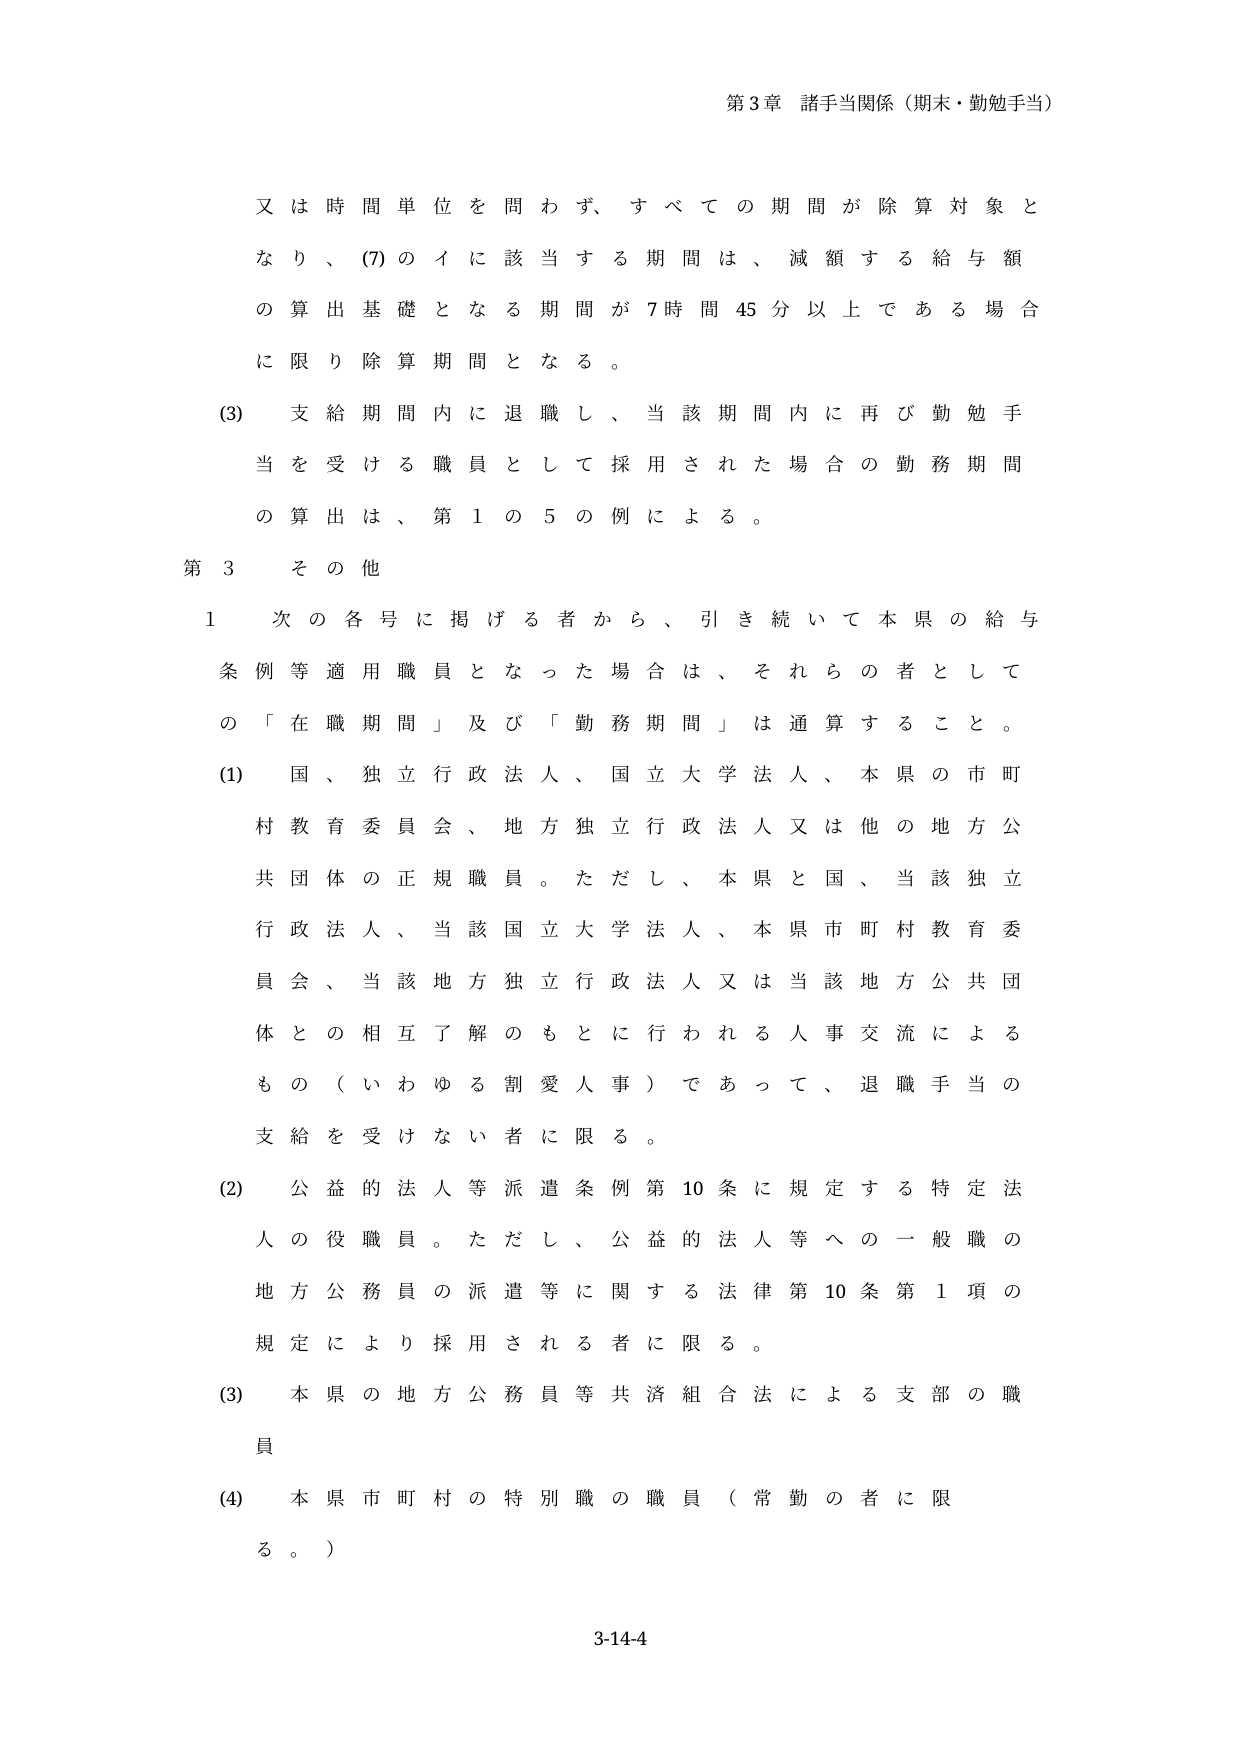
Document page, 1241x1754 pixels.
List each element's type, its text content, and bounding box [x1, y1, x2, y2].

text (1) 国、独立行政法人、国立大学法人、本県の市町村教育委員会、地方独立行政法人又は他の地方公共団体の正規職員。ただし、本県と国、当該独立行政法人、当該国立大学法人、本県市町村教育委員会、当該地方独立行政法人又は当該地方公共団体との相互了解のもとに行われる人事交流によるもの（いわゆる割愛人事）であって、退職手当の支給を受けない者に限る。 [219, 748, 1056, 1161]
text 第３ その他 [184, 541, 1056, 593]
text (2) 公益的法人等派遣条例第10条に規定する特定法人の役職員。ただし、公益的法人等への一般職の地方公務員の派遣等に関する法律第10条第１項の規定により採用される者に限る。 [219, 1161, 1056, 1368]
text (3) 支給期間内に退職し、当該期間内に再び勤勉手当を受ける職員として採用された場合の勤務期間の算出は、第１の５の例による。 [219, 386, 1056, 541]
text (3) 本県の地方公務員等共済組合法による支部の職員 [219, 1368, 1056, 1471]
text (4) 本県市町村の特別職の職員（常勤の者に限る。） [219, 1471, 1056, 1574]
text １ 次の各号に掲げる者から、引き続いて本県の給与条例等適用職員となった場合は、それらの者としての「在職期間」及び「勤務期間」は通算すること。 [201, 593, 1056, 748]
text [219, 179, 1056, 386]
